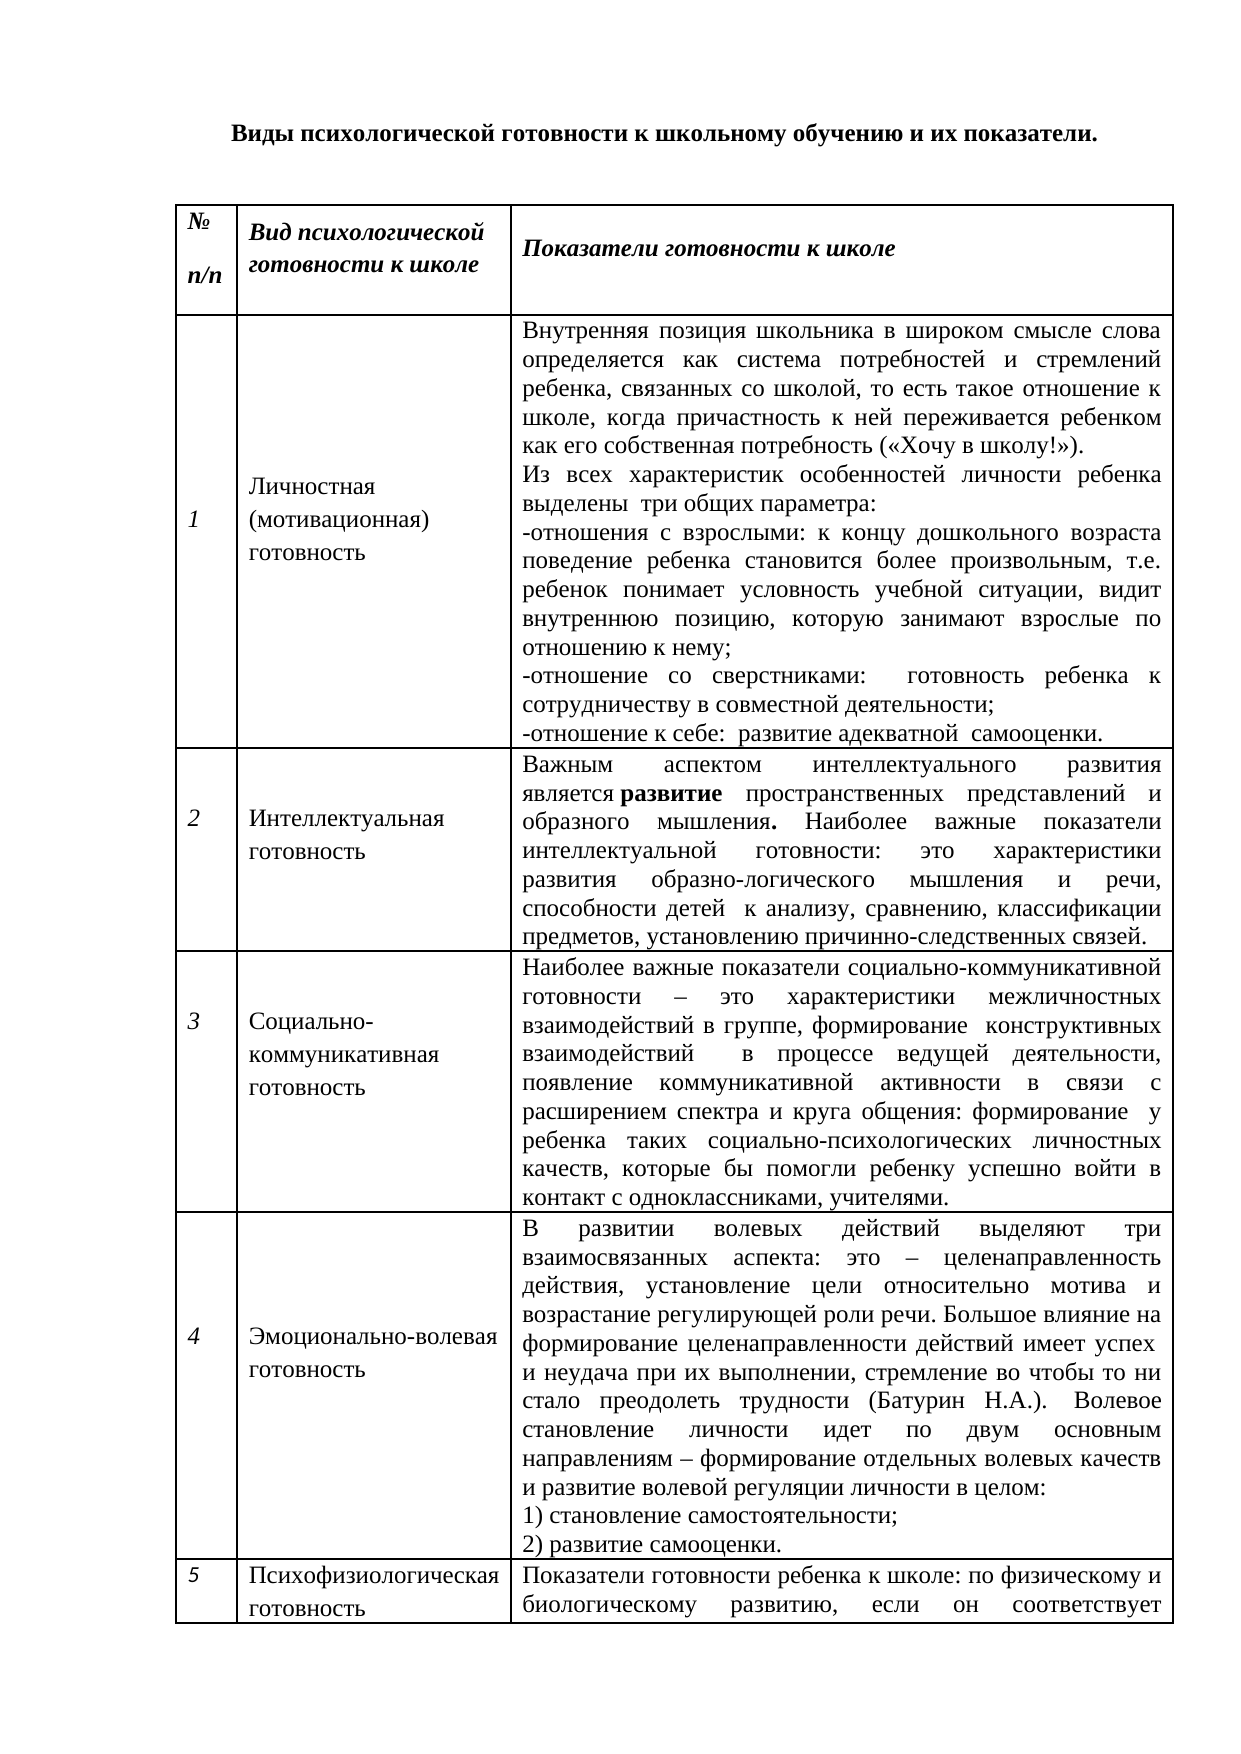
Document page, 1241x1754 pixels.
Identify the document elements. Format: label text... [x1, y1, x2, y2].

table_cell Личностная (мотивационная) готовность [238, 316, 510, 747]
table_cell 3 [177, 952, 236, 1211]
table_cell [512, 1560, 1172, 1622]
table_cell Важным аспектом интеллектуального развития является развитие пространственных представлений и образного мышления. Наиболее важные показатели интеллектуальной готовности: это характеристики развития образно-логического мышления и речи, способности детей к анализу, сравнению, классификации предметов, установлению причинно-следственных связей. [512, 749, 1172, 950]
table_cell 1 [177, 316, 236, 747]
table_header Показатели готовности к школе [512, 206, 1172, 313]
table_cell Внутренняя позиция школьника в широком смысле слова определяется как система потребностей и стремлений ребенка, связанных со школой, то есть такое отношение к школе, когда причастность к ней переживается ребенком как его собственная потребность («Хочу в школу!»). Из всех характеристик особенностей личности ребенка выделены три общих параметра: -отношения с взрослыми: к концу дошкольного возраста поведение ребенка становится более произвольным, т.е. ребенок понимает условность учебной ситуации, видит внутреннюю позицию, которую занимают взрослые по отношению к нему; -отношение со сверстниками: готовность ребенка к сотрудничеству в совместной деятельности; -отношение к себе: развитие адекватной самооценки. [512, 316, 1172, 747]
table_cell 5 [177, 1560, 236, 1622]
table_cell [238, 1560, 510, 1622]
table_header № п/п [177, 206, 236, 313]
table_cell Социально-коммуникативная готовность [238, 952, 510, 1211]
table_cell В развитии волевых действий выделяют три взаимосвязанных аспекта: это – целенаправленность действия, установление цели относительно мотива и возрастание регулирующей роли речи. Большое влияние на формирование целенаправленности действий имеет успех и неудача при их выполнении, стремление во чтобы то ни стало преодолеть трудности (Батурин Н.А.). Волевое становление личности идет по двум основным направлениям – формирование отдельных волевых качеств и развитие волевой регуляции личности в целом: 1) становление самостоятельности; 2) развитие самооценки. [512, 1213, 1172, 1558]
table_header Вид психологической готовности к школе [238, 206, 510, 313]
table_cell Наиболее важные показатели социально-коммуникативной готовности – это характеристики межличностных взаимодействий в группе, формирование конструктивных взаимодействий в процессе ведущей деятельности, появление коммуникативной активности в связи с расширением спектра и круга общения: формирование у ребенка таких социально-психологических личностных качеств, которые бы помогли ребенку успешно войти в контакт с одноклассниками, учителями. [512, 952, 1172, 1211]
text Виды психологической готовности к школьному обучению и их показатели. [177, 118, 1152, 179]
table_cell Эмоционально-волевая готовность [238, 1213, 510, 1558]
table_cell 4 [177, 1213, 236, 1558]
table_cell Интеллектуальная готовность [238, 749, 510, 950]
table_cell 2 [177, 749, 236, 950]
